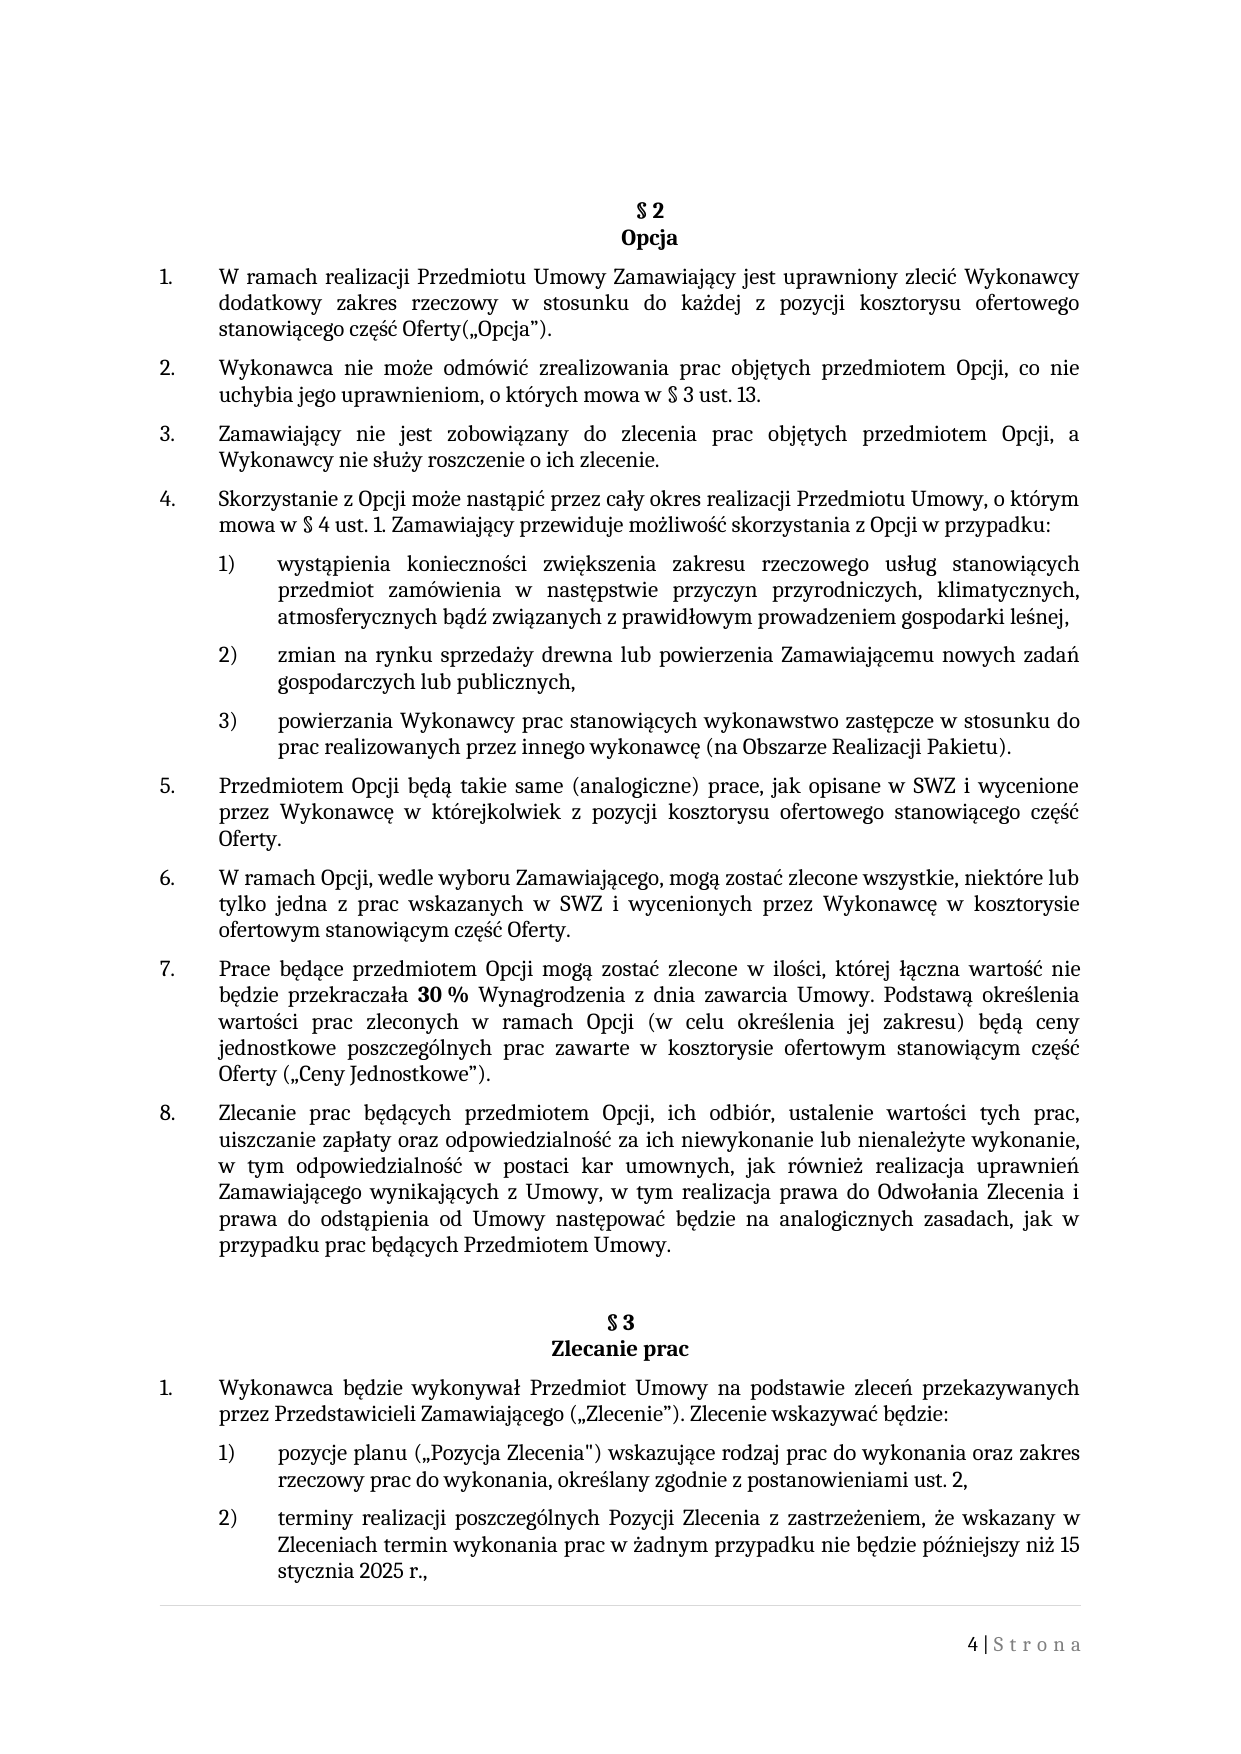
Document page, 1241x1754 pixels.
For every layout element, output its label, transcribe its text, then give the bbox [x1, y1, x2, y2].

list Przedmiotem Opcji będą takie same (analogiczne) prace, jak opisane w SWZ i wycenione przez Wykonawcę w którejkolwiek z pozycji kosztorysu ofertowego stanowiącego część Oferty. [159, 773, 1081, 852]
list W ramach Opcji, wedle wyboru Zamawiającego, mogą zostać zlecone wszystkie, niektóre lub tylko jedna z prac wskazanych w SWZ i wycenionych przez Wykonawcę w kosztorysie ofertowym stanowiącym część Oferty. [159, 864, 1081, 943]
list terminy realizacji poszczególnych Pozycji Zlecenia z zastrzeżeniem, że wskazany w Zleceniach termin wykonania prac w żadnym przypadku nie będzie późniejszy niż 15 stycznia 2025 r., [218, 1505, 1081, 1584]
text § 2 Opcja [218, 198, 1081, 251]
list Zamawiający nie jest zobowiązany do zlecenia prac objętych przedmiotem Opcji, a Wykonawcy nie służy roszczenie o ich zlecenie. [159, 420, 1081, 473]
list Skorzystanie z Opcji może nastąpić przez cały okres realizacji Przedmiotu Umowy, o którym mowa w § 4 ust. 1. Zamawiający przewiduje możliwość skorzystania z Opcji w przypadku: [159, 486, 1081, 538]
list Wykonawca nie może odmówić zrealizowania prac objętych przedmiotem Opcji, co nie uchybia jego uprawnieniom, o których mowa w § 3 ust. 13. [159, 355, 1081, 408]
text 3) powierzania Wykonawcy prac stanowiących wykonawstwo zastępcze w stosunku do prac realizowanych przez innego wykonawcę (na Obszarze Realizacji Pakietu). [218, 707, 1081, 760]
list Zlecanie prac będących przedmiotem Opcji, ich odbiór, ustalenie wartości tych prac, uiszczanie zapłaty oraz odpowiedzialność za ich niewykonanie lub nienależyte wykonanie, w tym odpowiedzialność w postaci kar umownych, jak również realizacja uprawnień Zamawiającego wynikających z Umowy, w tym realizacja prawa do Odwołania Zlecenia i prawa do odstąpienia od Umowy następować będzie na analogicznych zasadach, jak w przypadku prac będących Przedmiotem Umowy. [159, 1100, 1081, 1258]
text 2) zmian na rynku sprzedaży drewna lub powierzenia Zamawiającemu nowych zadań gospodarczych lub publicznych, [218, 642, 1081, 695]
list pozycje planu („Pozycja Zlecenia") wskazujące rodzaj prac do wykonania oraz zakres rzeczowy prac do wykonania, określany zgodnie z postanowieniami ust. 2, [218, 1440, 1081, 1493]
list Wykonawca będzie wykonywał Przedmiot Umowy na podstawie zleceń przekazywanych przez Przedstawicieli Zamawiającego („Zlecenie”). Zlecenie wskazywać będzie: [159, 1375, 1081, 1427]
list W ramach realizacji Przedmiotu Umowy Zamawiający jest uprawniony zlecić Wykonawcy dodatkowy zakres rzeczowy w stosunku do każdej z pozycji kosztorysu ofertowego stanowiącego część Oferty(„Opcja”). [159, 263, 1081, 343]
text § 3 Zlecanie prac [159, 1309, 1081, 1362]
list Prace będące przedmiotem Opcji mogą zostać zlecone w ilości, której łączna wartość nie będzie przekraczała 30 % Wynagrodzenia z dnia zawarcia Umowy. Podstawą określenia wartości prac zleconych w ramach Opcji (w celu określenia jej zakresu) będą ceny jednostkowe poszczególnych prac zawarte w kosztorysie ofertowym stanowiącym część Oferty („Ceny Jednostkowe”). [159, 956, 1081, 1088]
text 1) wystąpienia konieczności zwiększenia zakresu rzeczowego usług stanowiących przedmiot zamówienia w następstwie przyczyn przyrodniczych, klimatycznych, atmosferycznych bądź związanych z prawidłowym prowadzeniem gospodarki leśnej, [218, 551, 1081, 630]
